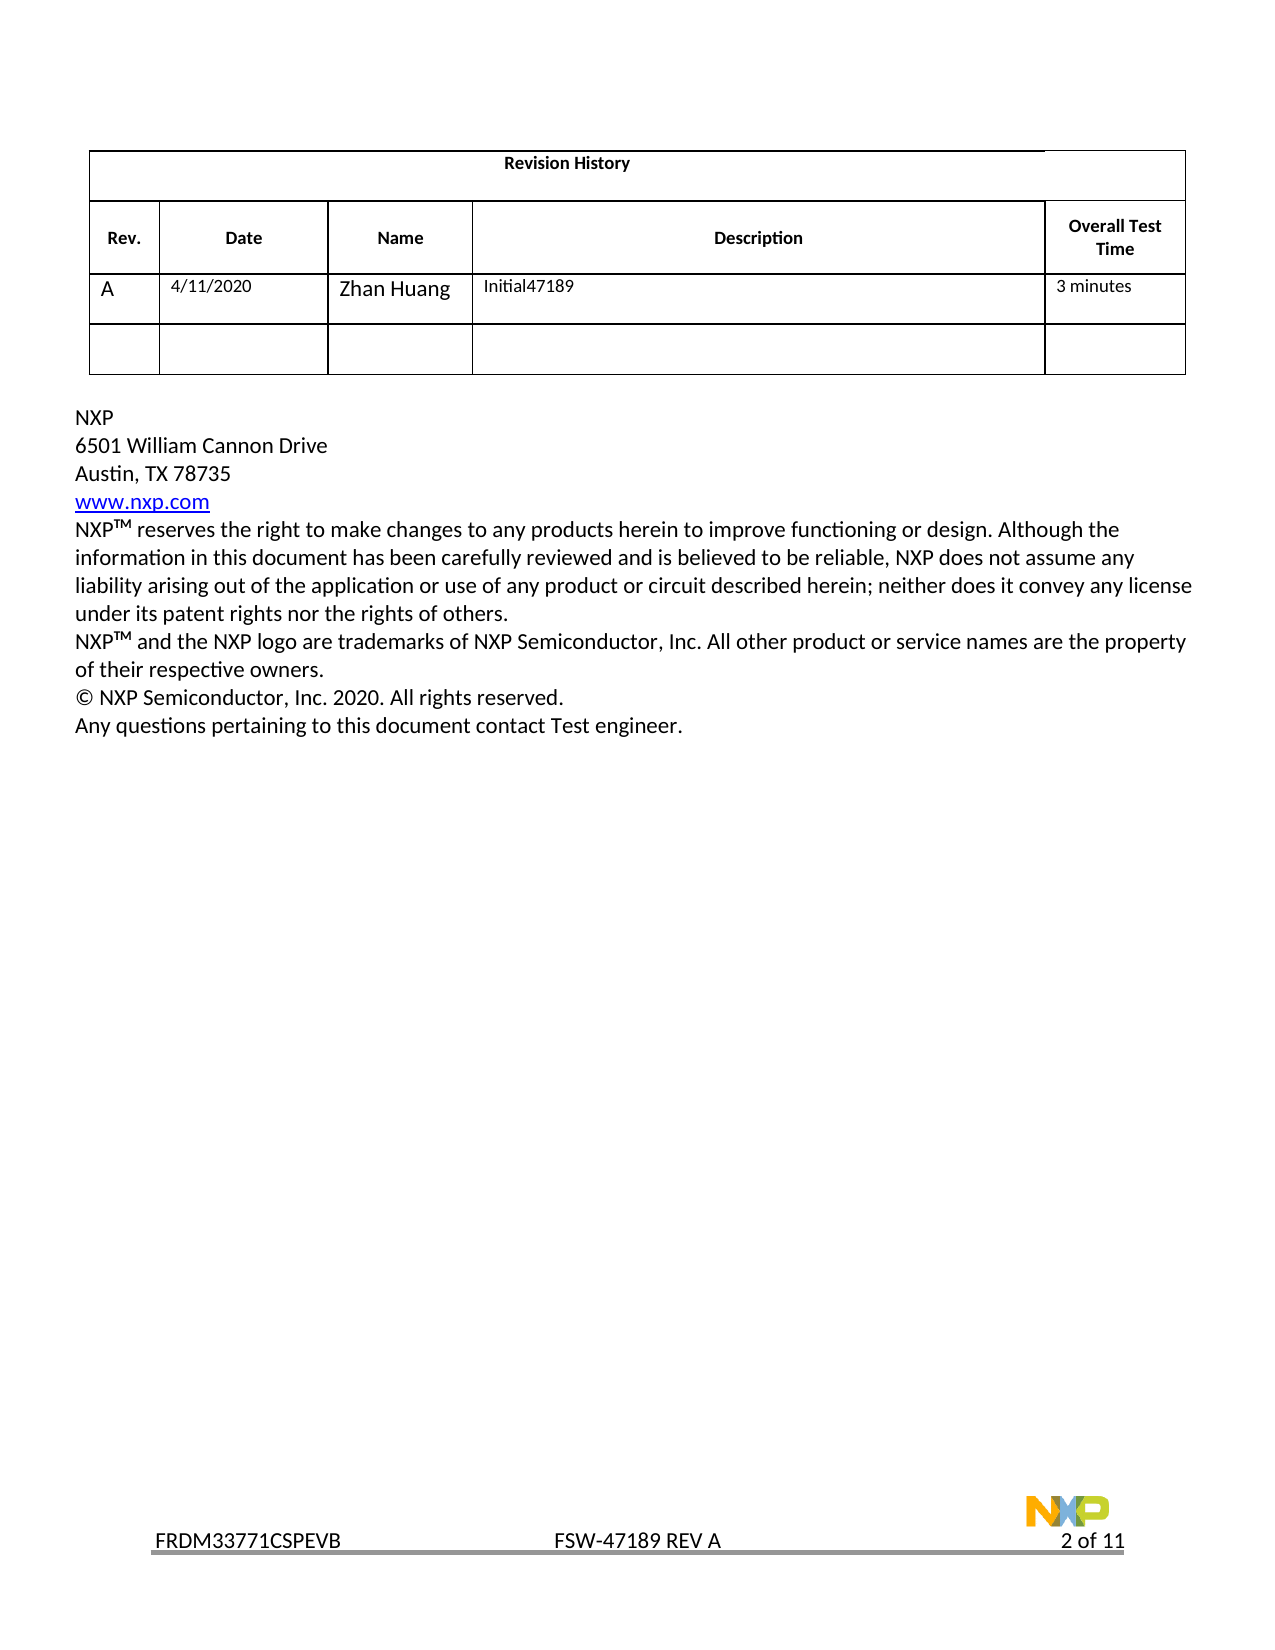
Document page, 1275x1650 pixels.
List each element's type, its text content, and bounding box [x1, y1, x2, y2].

table_header Revision History [90, 152, 1045, 200]
table_cell [473, 325, 1044, 374]
table_cell Date [160, 202, 327, 273]
table_cell [1046, 325, 1185, 374]
table_cell Overall Test Time [1046, 201, 1185, 273]
text NXP [75, 403, 1200, 431]
table_cell Rev. [90, 202, 159, 273]
picture [1023, 1488, 1115, 1533]
table_header [1045, 151, 1185, 200]
table_cell [90, 325, 159, 374]
text Any questions pertaining to this document contact Test engineer. [75, 711, 1200, 739]
table_cell [329, 325, 472, 374]
table_cell Description [473, 202, 1044, 273]
text © NXP Semiconductor, Inc. 2020. All rights reserved. [75, 683, 1200, 711]
table_cell Name [329, 202, 472, 273]
text NXPTM reserves the right to make changes to any products herein to improve functioning or design. Although the information in this document has been carefully reviewed and is believed to be reliable, NXP does not assume any liability arising out of the application or use of any product or circuit described herein; neither does it convey any license under its patent rights nor the rights of others. [75, 515, 1200, 627]
text 6501 William Cannon Drive [75, 431, 1200, 459]
text Austin, TX 78735 www.nxp.com [75, 459, 1200, 515]
table_cell Initial [473, 275, 1044, 323]
table_cell 3 minutes [1046, 275, 1185, 323]
table_cell [160, 325, 327, 374]
text NXPTM and the NXP logo are trademarks of NXP Semiconductor, Inc. All other product or service names are the property of their respective owners. [75, 627, 1200, 683]
